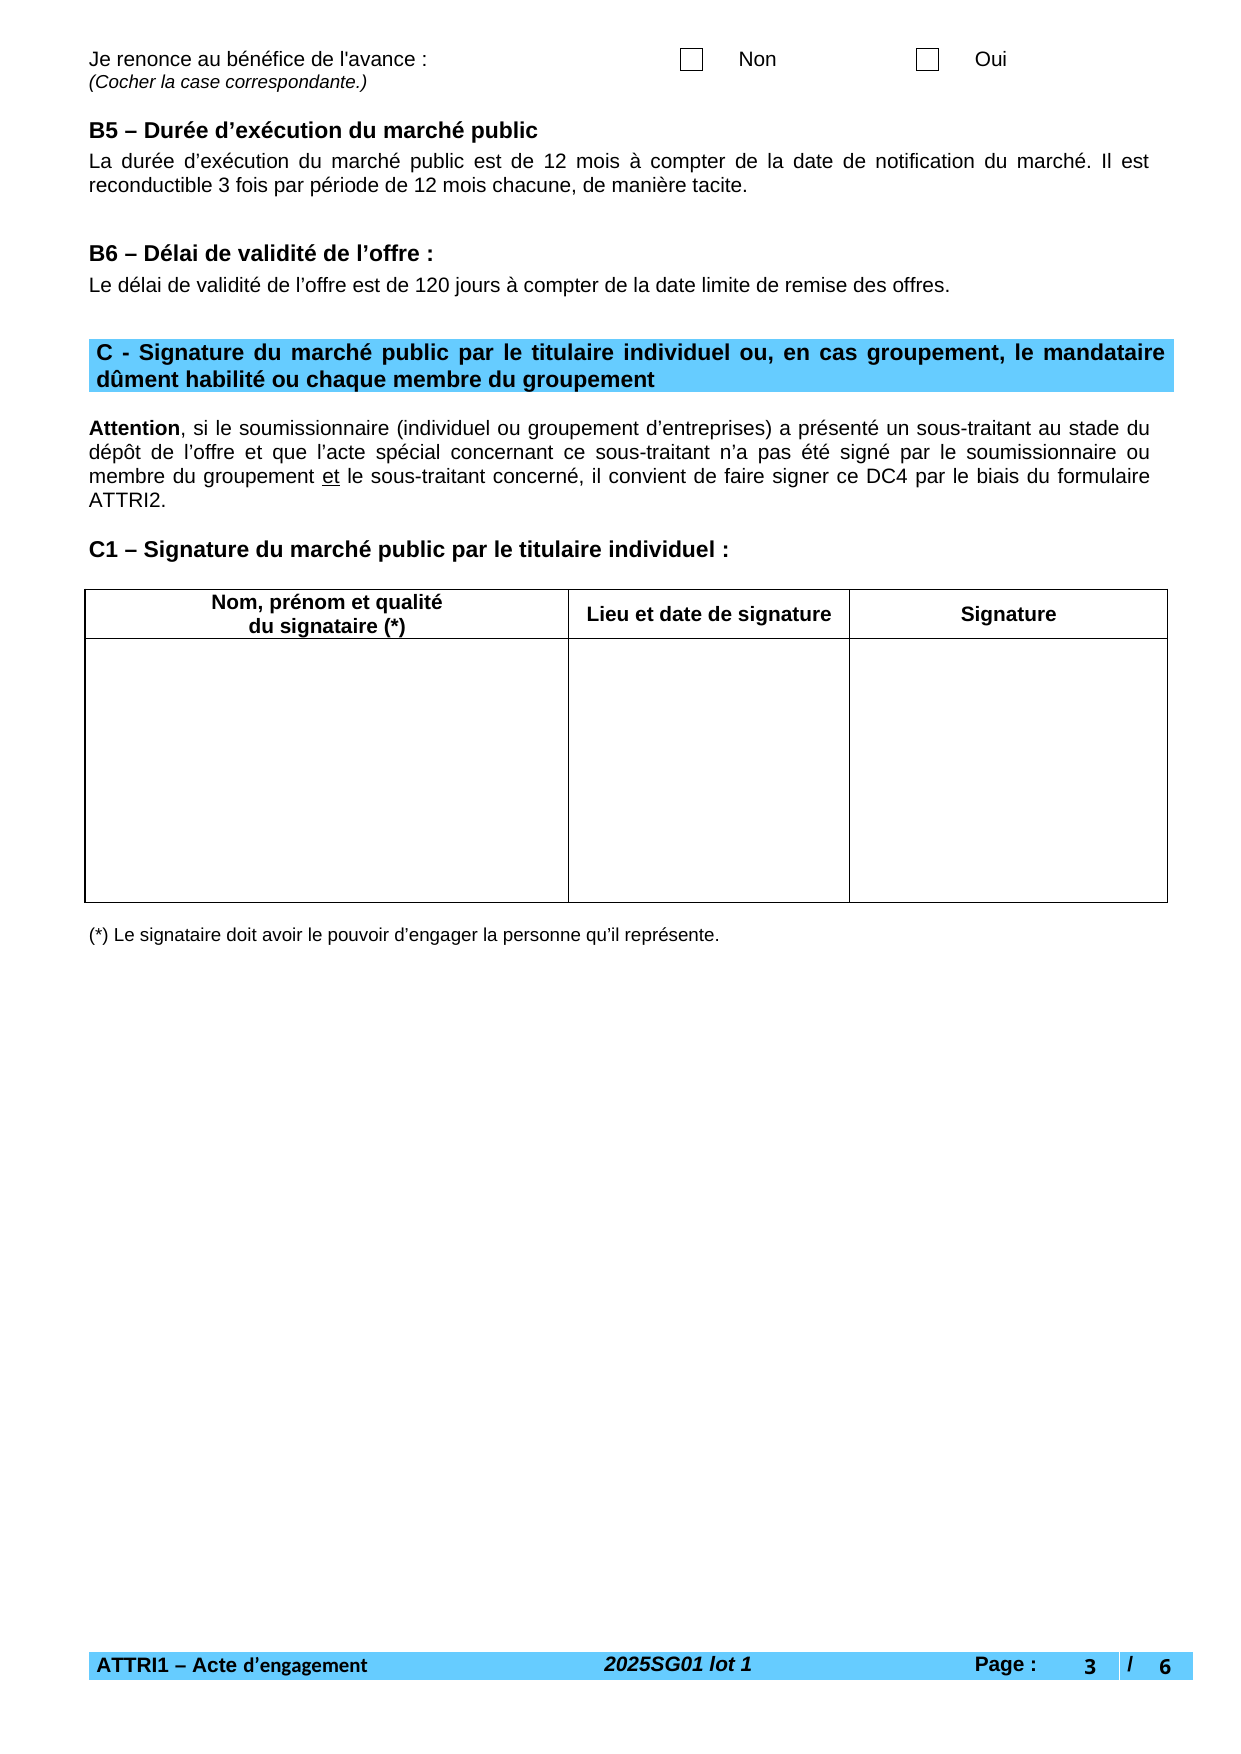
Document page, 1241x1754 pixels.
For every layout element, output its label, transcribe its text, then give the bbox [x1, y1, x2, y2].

table_header C - Signature du marché public par le titulaire individuel ou, en cas groupement, le mandataire dûment habilité ou chaque membre du groupement [89, 339, 1174, 392]
table_header Nom, prénom et qualité du signataire (*) [86, 590, 568, 637]
table_cell [850, 639, 1167, 902]
text Je renonce au bénéfice de l'avance : Non Oui [89, 47, 1152, 71]
text (*) Le signataire doit avoir le pouvoir d’engager la personne qu’il représente. [89, 924, 1152, 946]
table_header Lieu et date de signature [569, 590, 849, 637]
subtitle B6 – Délai de validité de l’offre : [89, 240, 1152, 266]
table_cell [86, 639, 568, 902]
text C1 – Signature du marché public par le titulaire individuel : [89, 536, 1152, 562]
table_cell [569, 639, 849, 902]
text La durée d’exécution du marché public est de 12 mois à compter de la date de notification du marché. Il est reconductible 3 fois par période de 12 mois chacune, de manière tacite. [89, 149, 1152, 197]
text (Cocher la case correspondante.) [89, 71, 1152, 93]
table_header Signature [850, 590, 1167, 637]
text Le délai de validité de l’offre est de 120 jours à compter de la date limite de remise des offres. [89, 273, 1152, 297]
subtitle B5 – Durée d’exécution du marché public [89, 117, 1152, 143]
text Attention, si le soumissionnaire (individuel ou groupement d’entreprises) a présenté un sous-traitant au stade du dépôt de l’offre et que l’acte spécial concernant ce sous-traitant n’a pas été signé par le soumissionnaire ou membre du groupement et le sous-traitant concerné, il convient de faire signer ce DC4 par le biais du formulaire ATTRI2. [89, 416, 1152, 512]
